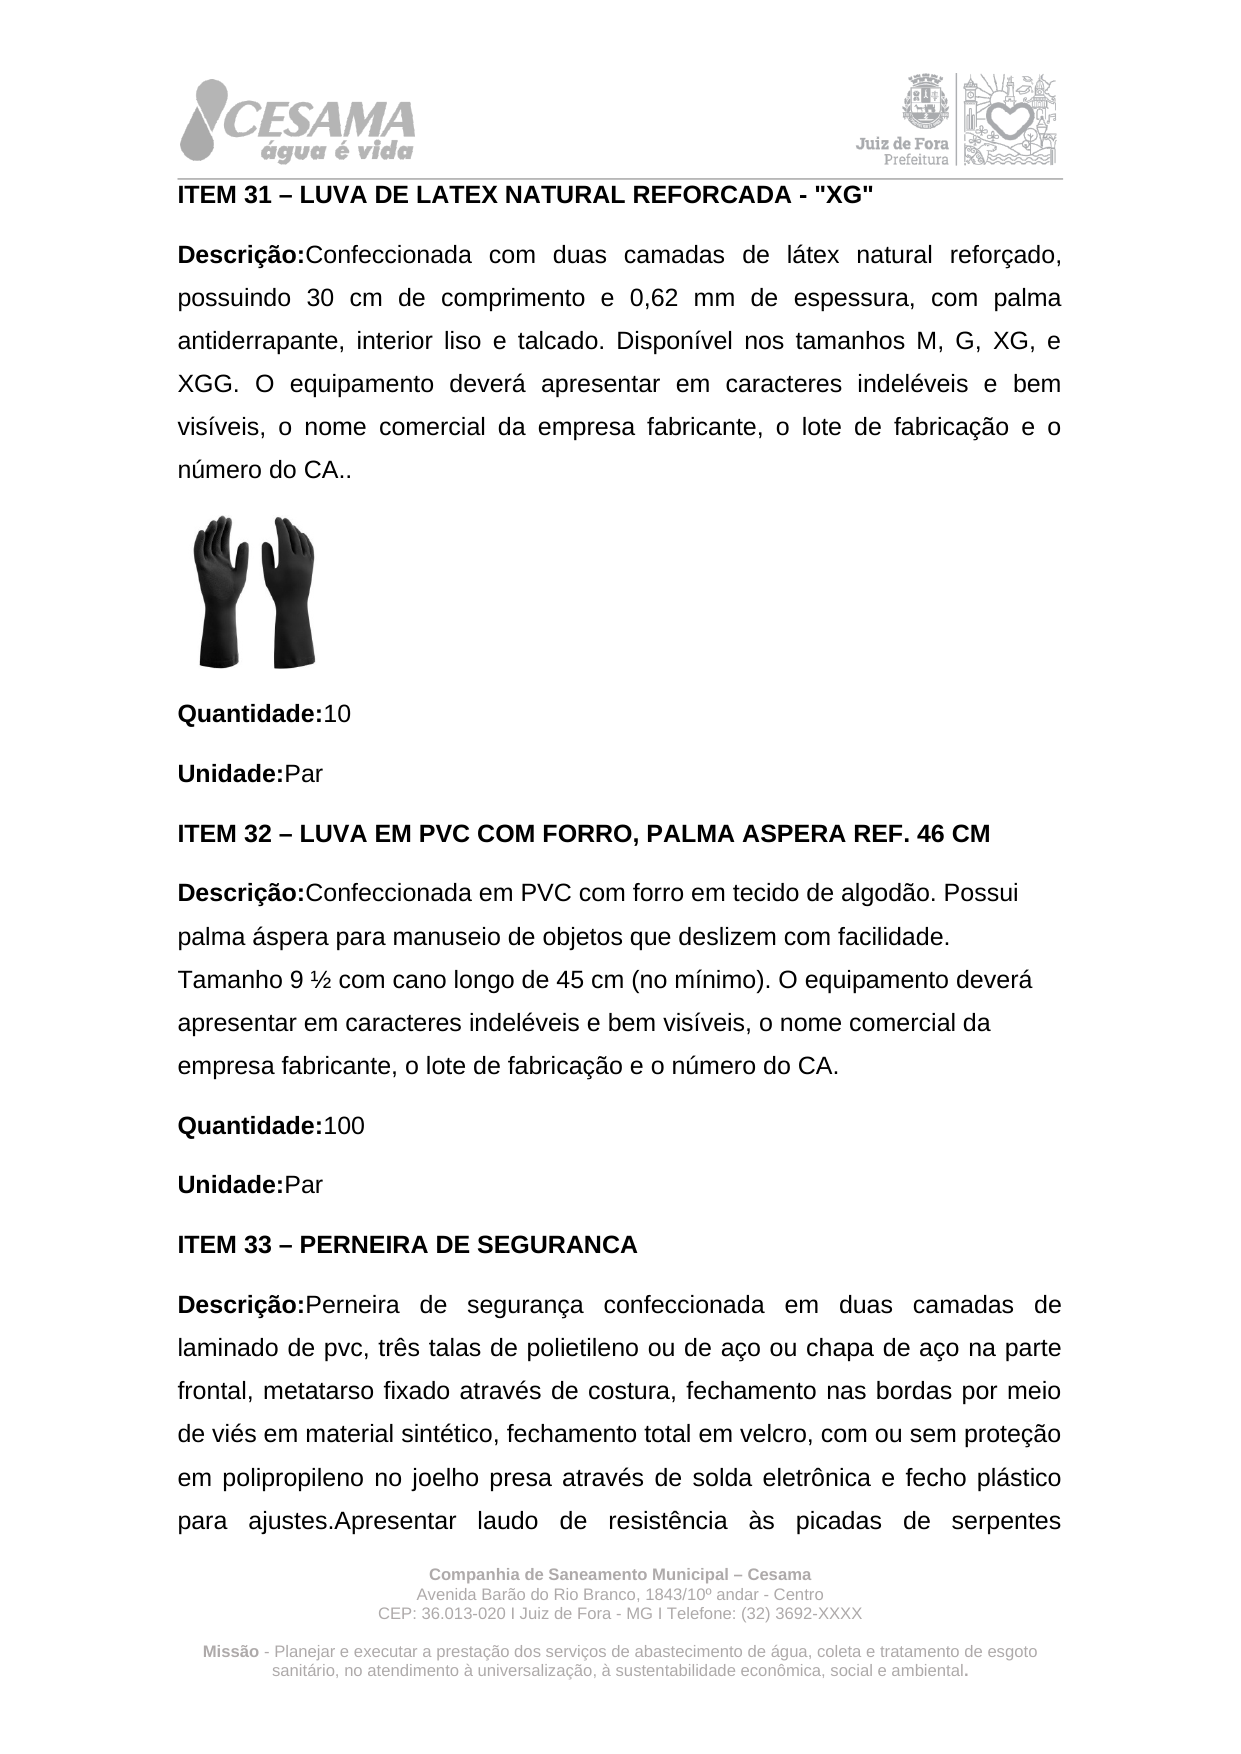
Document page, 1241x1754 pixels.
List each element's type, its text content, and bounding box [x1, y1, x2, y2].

text ITEM 31 – LUVA DE LATEX NATURAL REFORCADA - "XG" [177, 180, 1063, 209]
picture [177, 515, 331, 669]
text ITEM 32 – LUVA EM PVC COM FORRO, PALMA ASPERA REF. 46 CM [177, 818, 1063, 847]
text Descrição:Confeccionada em PVC com forro em tecido de algodão. Possui palma áspera para manuseio de objetos que deslizem com facilidade. Tamanho 9 ½ com cano longo de 45 cm (no mínimo). O equipamento deverá apresentar em caracteres indeléveis e bem visíveis, o nome comercial da empresa fabricante, o lote de fabricação e o número do CA. [177, 878, 1063, 1079]
text Quantidade:100 [177, 1111, 1063, 1139]
text Unidade:Par [177, 1170, 1063, 1199]
picture [177, 73, 1064, 180]
text ITEM 33 – PERNEIRA DE SEGURANCA [177, 1230, 1063, 1259]
text Quantidade:10 [177, 699, 1063, 728]
text Unidade:Par [177, 759, 1063, 787]
text Descrição:Confeccionada com duas camadas de látex natural reforçado, possuindo 30 cm de comprimento e 0,62 mm de espessura, com palma antiderrapante, interior liso e talcado. Disponível nos tamanhos M, G, XG, e XGG. O equipamento deverá apresentar em caracteres indeléveis e bem visíveis, o nome comercial da empresa fabricante, o lote de fabricação e o número do CA.. [177, 240, 1063, 484]
